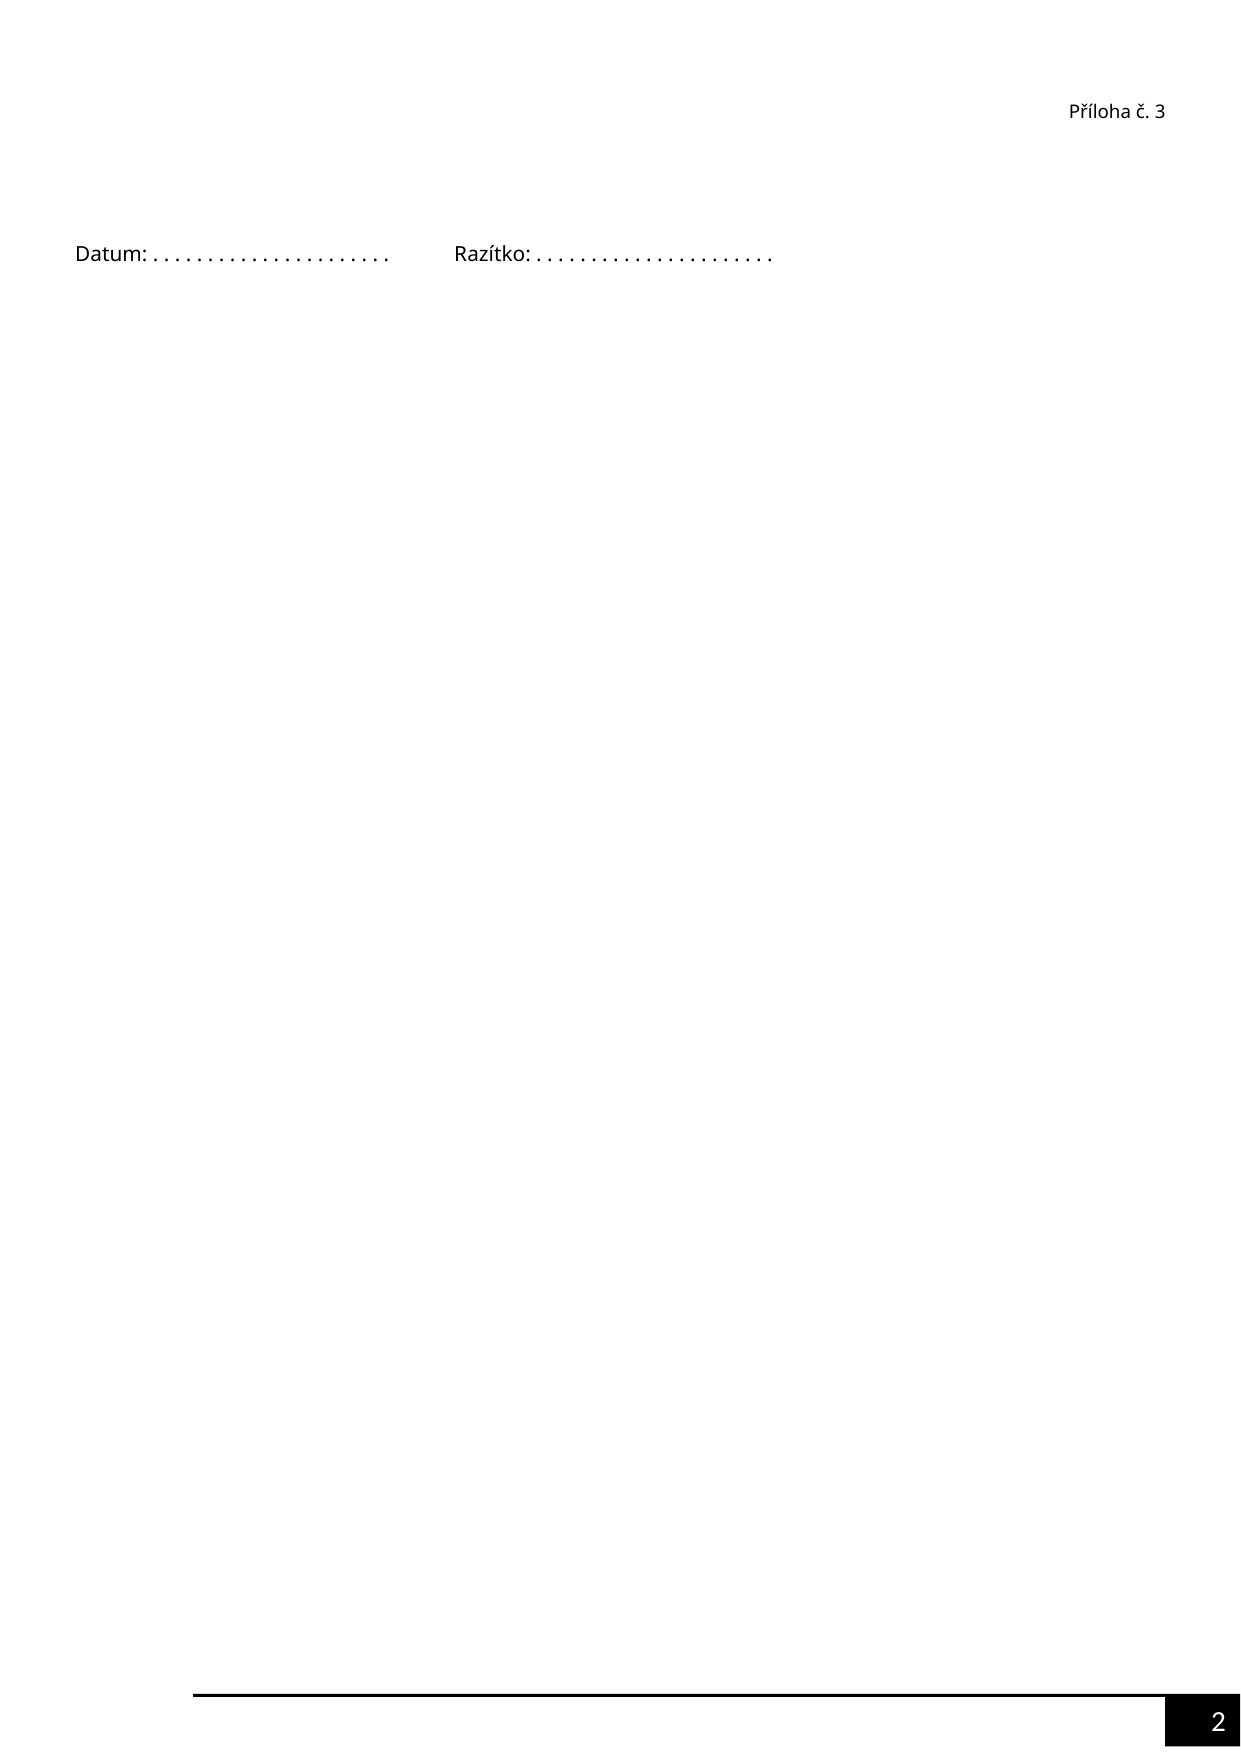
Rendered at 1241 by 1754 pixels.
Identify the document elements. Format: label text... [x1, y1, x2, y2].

text Datum: . . . . . . . . . . . . . . . . . . . . . . Razítko: . . . . . . . . . . . . . . . . . . . . . . [75, 239, 1165, 267]
